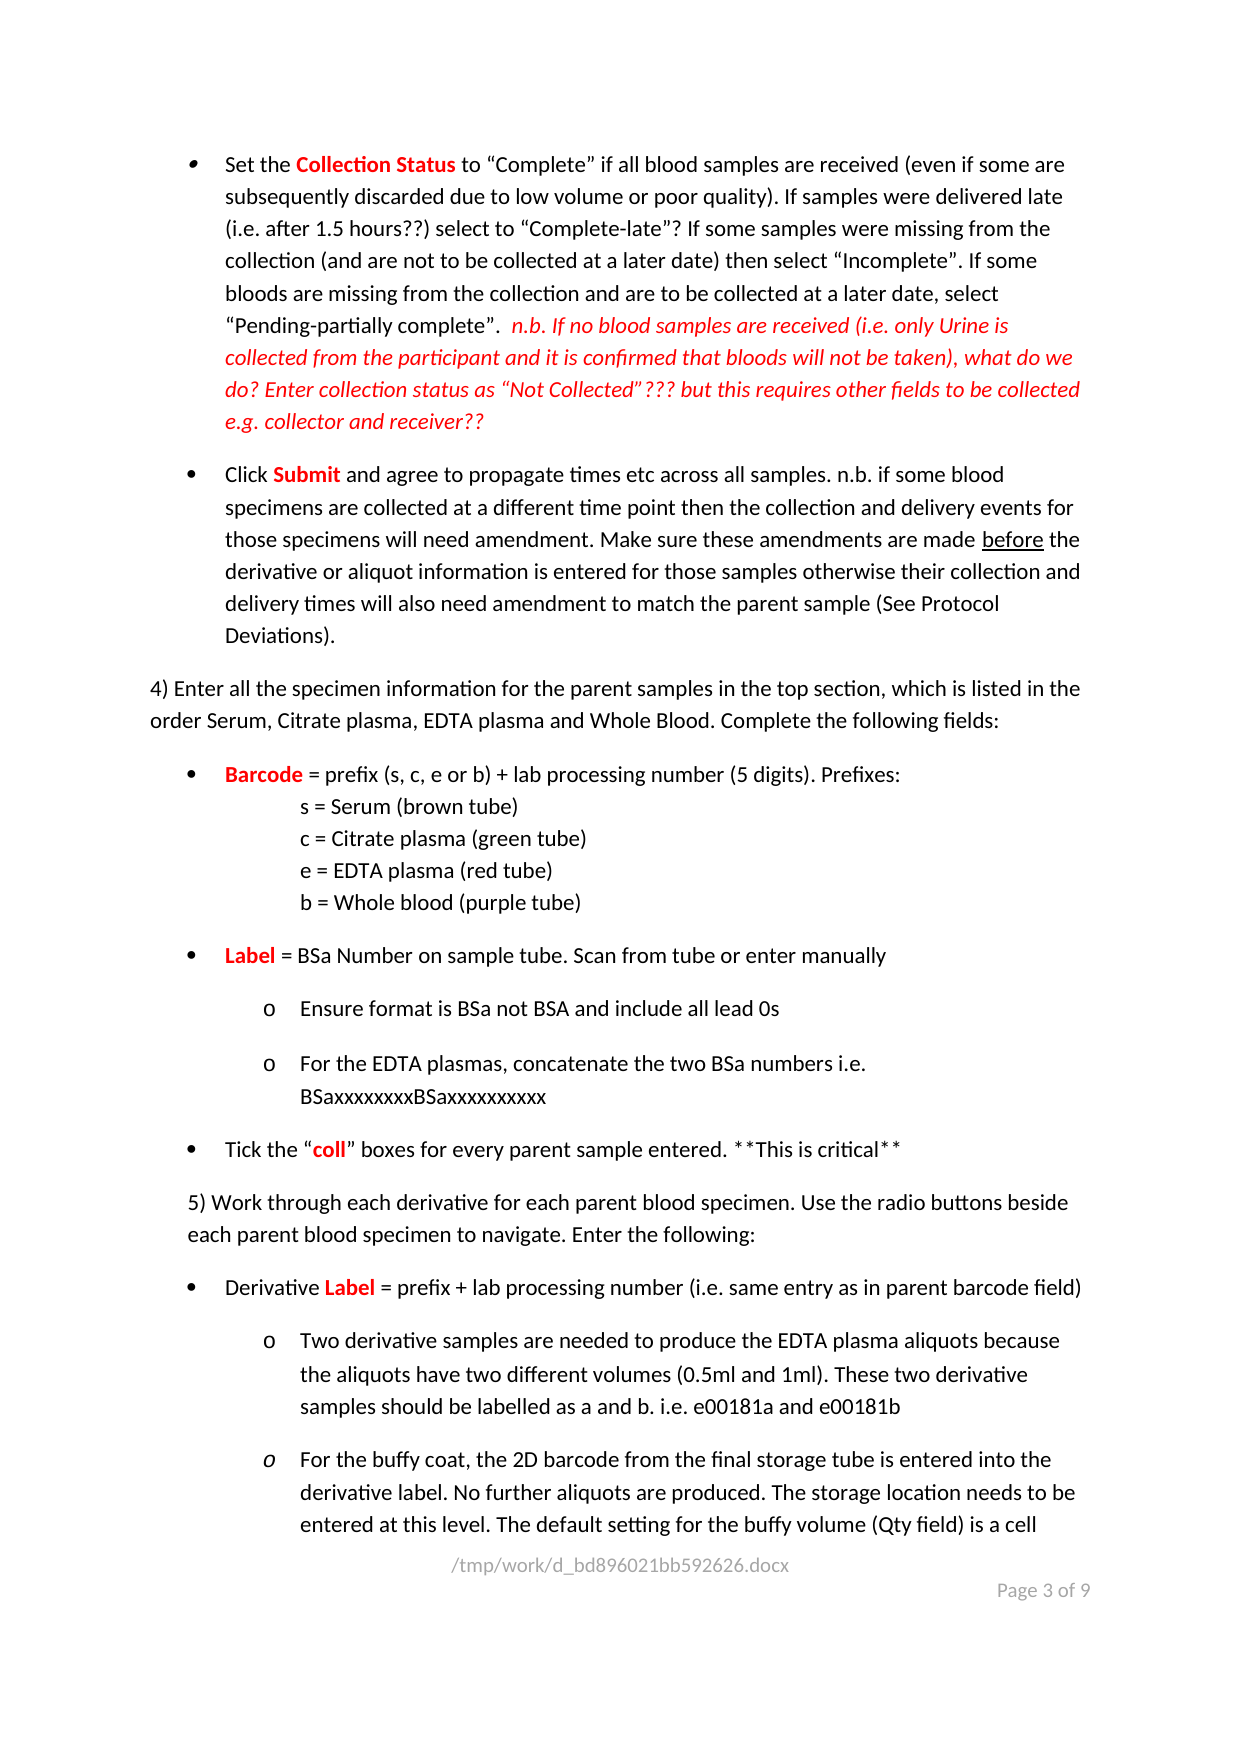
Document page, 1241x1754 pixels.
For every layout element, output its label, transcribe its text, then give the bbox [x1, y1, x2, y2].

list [262, 1445, 1090, 1538]
list Tick the “coll” boxes for every parent sample entered. **This is critical** [187, 1135, 1090, 1163]
text 4) Enter all the specimen information for the parent samples in the top section, which is listed in the order Serum, Citrate plasma, EDTA plasma and Whole Blood. Complete the following fields: [150, 674, 1090, 735]
list Ensure format is BSa not BSA and include all lead 0s [262, 994, 1090, 1024]
list Derivative Label = prefix + lab processing number (i.e. same entry as in parent barcode field) [187, 1273, 1090, 1301]
list Label = BSa Number on sample tube. Scan from tube or enter manually [187, 941, 1090, 969]
list Click Submit and agree to propagate times etc across all samples. n.b. if some blood specimens are collected at a different time point then the collection and delivery events for those specimens will need amendment. Make sure these amendments are made before the derivative or aliquot information is entered for those samples otherwise their collection and delivery times will also need amendment to match the parent sample (See Protocol Deviations). [187, 461, 1090, 649]
list Set the Collection Status to “Complete” if all blood samples are received (even if some are subsequently discarded due to low volume or poor quality). If samples were delivered late (i.e. after 1.5 hours??) select to “Complete-late”? If some samples were missing from the collection (and are not to be collected at a later date) then select “Incomplete”. If some bloods are missing from the collection and are to be collected at a later date, select “Pending-partially complete”. n.b. If no blood samples are received (i.e. only Urine is collected from the participant and it is confirmed that bloods will not be taken), what do we do? Enter collection status as “Not Collected”??? but this requires other fields to be collected e.g. collector and receiver?? [187, 150, 1090, 436]
list Barcode = prefix (s, c, e or b) + lab processing number (5 digits). Prefixes: [187, 760, 1090, 788]
list Two derivative samples are needed to produce the EDTA plasma aliquots because the aliquots have two different volumes (0.5ml and 1ml). These two derivative samples should be labelled as a and b. i.e. e00181a and e00181b [262, 1326, 1090, 1420]
text 5) Work through each derivative for each parent blood specimen. Use the radio buttons beside each parent blood specimen to navigate. Enter the following: [187, 1188, 1090, 1248]
list s = Serum (brown tube) c = Citrate plasma (green tube) e = EDTA plasma (red tube) b = Whole blood (purple tube) [300, 792, 1090, 916]
list For the EDTA plasmas, concatenate the two BSa numbers i.e. BSaxxxxxxxxBSaxxxxxxxxxx [262, 1049, 1090, 1110]
